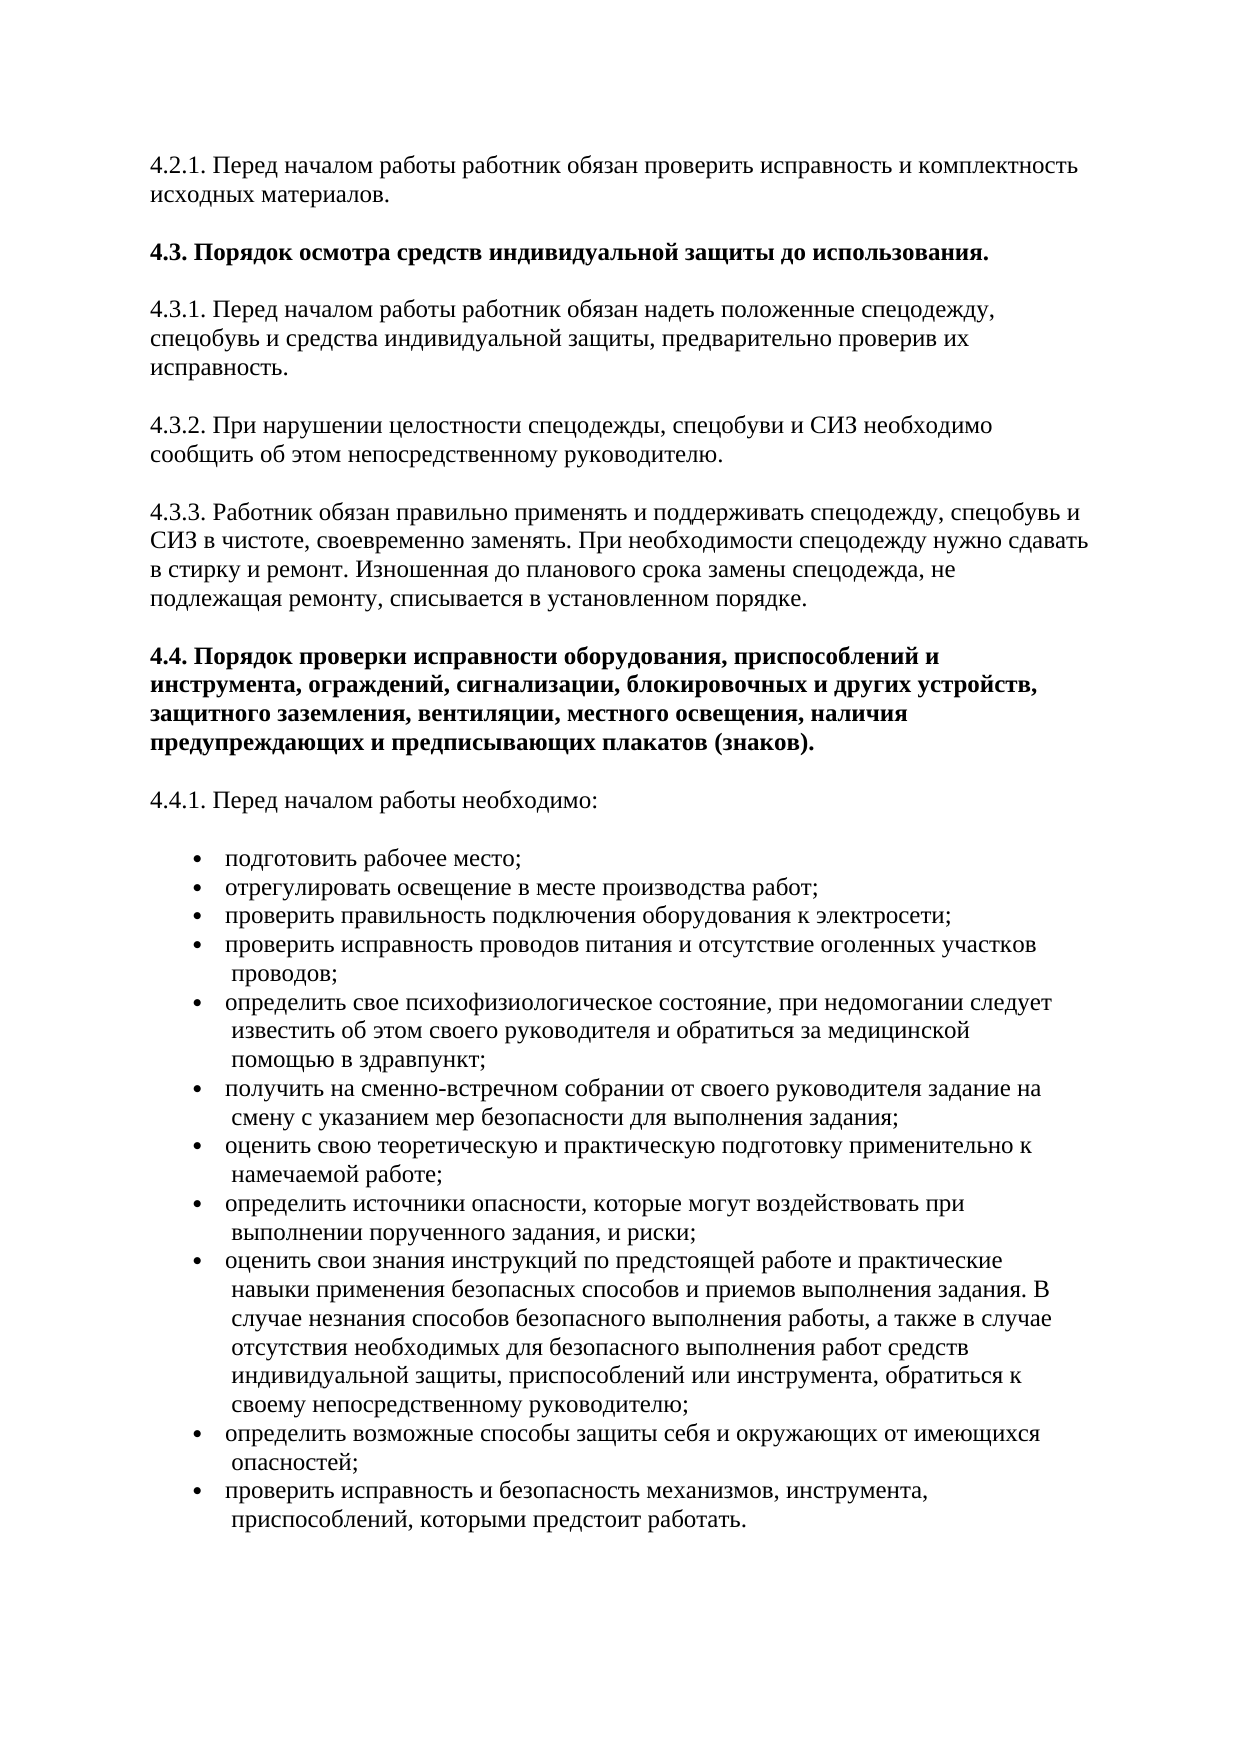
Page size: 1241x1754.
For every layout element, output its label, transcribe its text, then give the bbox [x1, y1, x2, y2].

text 4.2. Порядок проверки исходных материалов (заготовки, полуфабрикаты). [150, 150, 1090, 179]
text 4.3.2. При нарушении целостности спецодежды, спецобуви и СИЗ необходимо сообщить об этом непосредственному руководителю. [150, 468, 1090, 525]
text 4.3.3. Работник обязан правильно применять и поддерживать спецодежду, спецобувь и СИЗ в чистоте, своевременно заменять. При необходимости спецодежду нужно сдавать в стирку и ремонт. Изношенная до планового срока замены спецодежда, не подлежащая ремонту, списывается в установленном порядке. [150, 554, 1090, 669]
list определить возможные способы защиты себя и окружающих от имеющихся опасностей; [194, 1476, 1071, 1533]
list отрегулировать освещение в месте производства работ; [194, 929, 1071, 958]
list оценить свою теоретическую и практическую подготовку применительно к намечаемой работе; [194, 1188, 1071, 1246]
list определить свое психофизиологическое состояние, при недомогании следует известить об этом своего руководителя и обратиться за медицинской помощью в здравпункт; [194, 1044, 1071, 1131]
text 4.3.1. Перед началом работы работник обязан надеть положенные спецодежду, спецобувь и средства индивидуальной защиты, предварительно проверив их исправность. [150, 352, 1090, 439]
text 4.2.1. Перед началом работы работник обязан проверить исправность и комплектность исходных материалов. [150, 208, 1090, 265]
list оценить свои знания инструкций по предстоящей работе и практические навыки применения безопасных способов и приемов выполнения задания. В случае незнания способов безопасного выполнения работы, а также в случае отсутствия необходимых для безопасного выполнения работ средств индивидуальной защиты, приспособлений или инструмента, обратиться к своему непосредственному руководителю; [194, 1303, 1071, 1476]
text 4.4.1. Перед началом работы необходимо: [150, 843, 1090, 872]
text 4.3. Порядок осмотра средств индивидуальной защиты до использования. [150, 294, 1090, 323]
text 4.4. Порядок проверки исправности оборудования, приспособлений и инструмента, ограждений, сигнализации, блокировочных и других устройств, защитного заземления, вентиляции, местного освещения, наличия предупреждающих и предписывающих плакатов (знаков). [150, 699, 1090, 814]
list определить источники опасности, которые могут воздействовать при выполнении порученного задания, и риски; [194, 1246, 1071, 1303]
list проверить правильность подключения оборудования к электросети; [194, 958, 1071, 987]
list подготовить рабочее место; [194, 901, 1071, 929]
list проверить исправность проводов питания и отсутствие оголенных участков проводов; [194, 987, 1071, 1044]
list получить на сменно-встречном собрании от своего руководителя задание на смену с указанием мер безопасности для выполнения задания; [194, 1131, 1071, 1188]
